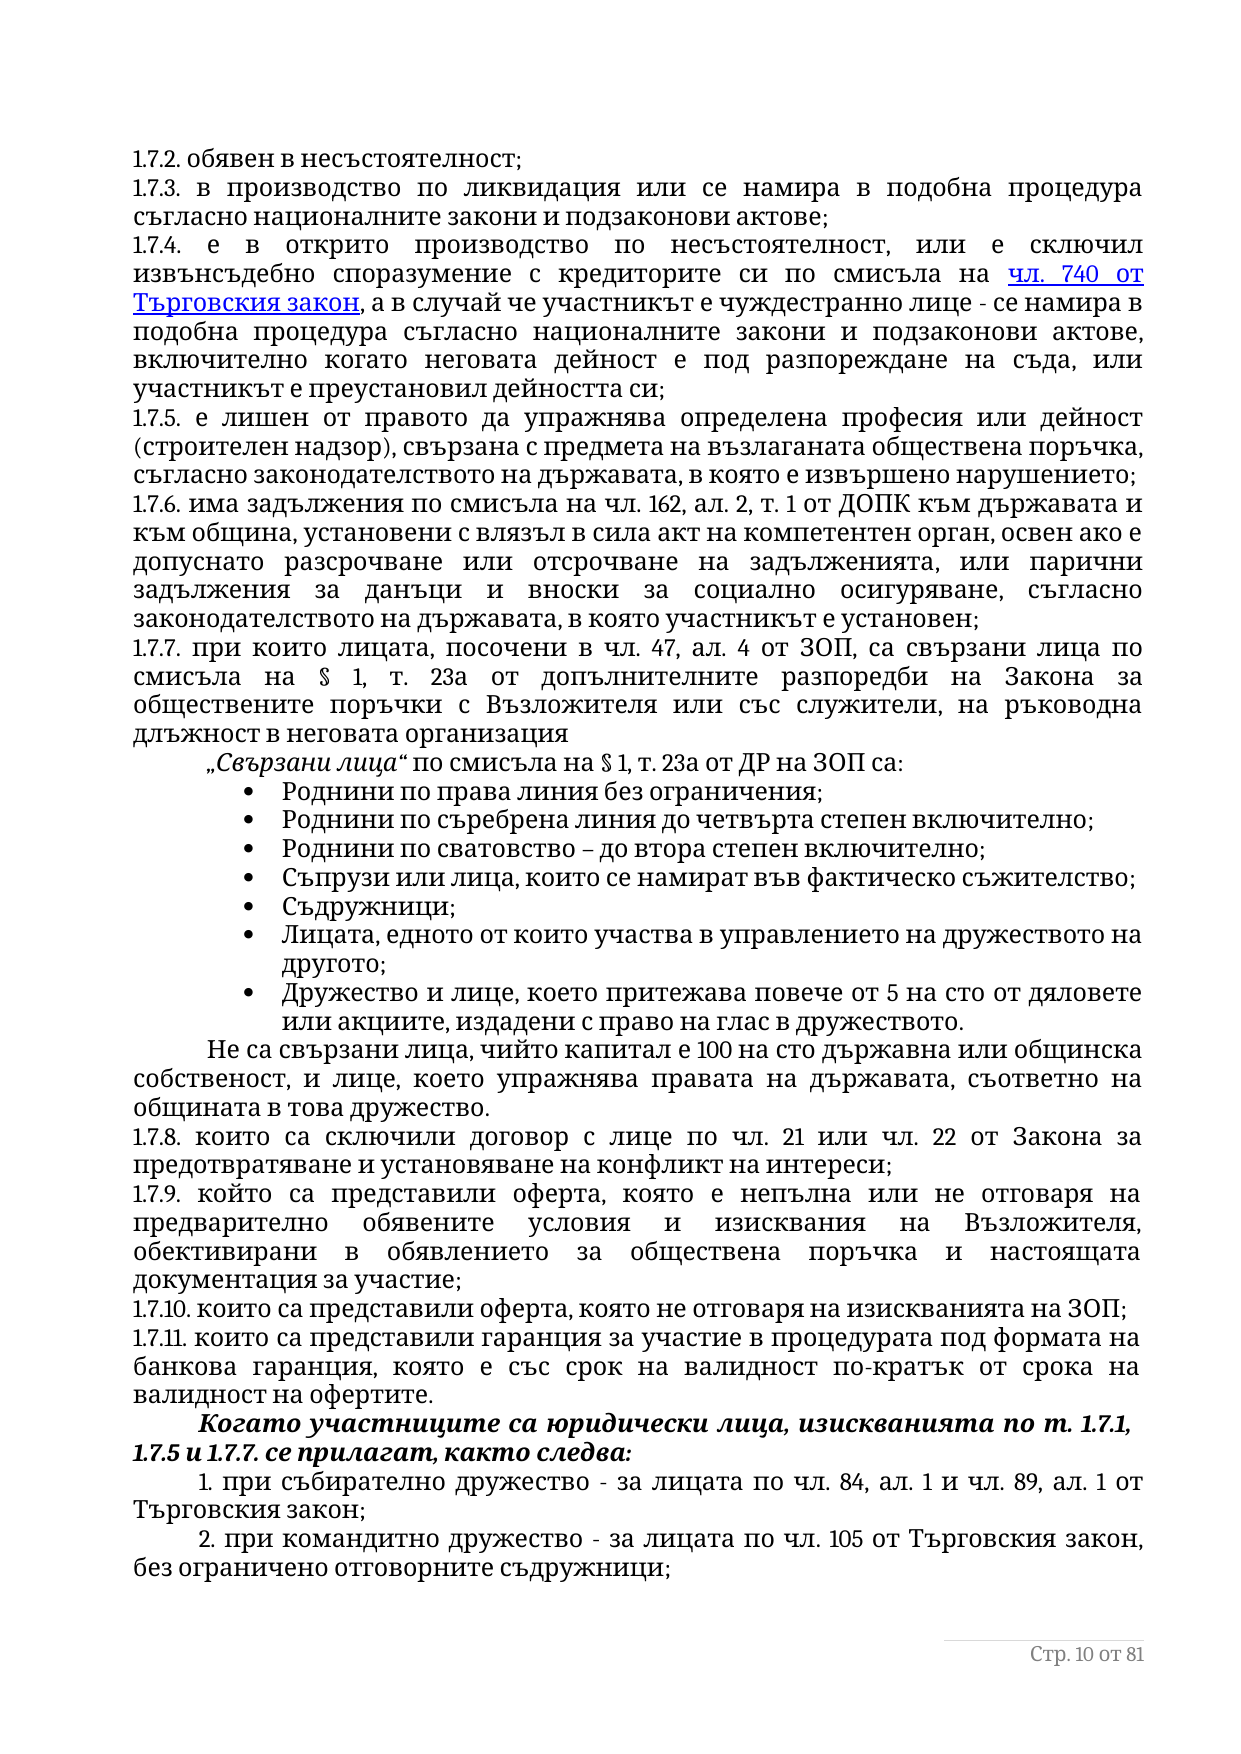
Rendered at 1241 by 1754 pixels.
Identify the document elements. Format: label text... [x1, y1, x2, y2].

text 1.7.3. в производство по ликвидация или се намира в подобна процедура съгласно националните закони и подзаконови актове; [133, 174, 1144, 231]
text 1.7.2. обявен в несъстоятелност; [133, 145, 1144, 174]
text 1. при събирателно дружество - за лицата по чл. 84, ал. 1 и чл. 89, ал. 1 от Търговския закон; [133, 1468, 1144, 1525]
text 1.7.6. има задължения по смисъла на чл. 162, ал. 2, т. 1 от ДОПК към държавата и към община, установени с влязъл в сила акт на компетентен орган, освен ако е допуснато разсрочване или отсрочване на задълженията, или парични задължения за данъци и вноски за социално осигуряване, съгласно законодателството на държавата, в която участникът е установен; [133, 490, 1144, 634]
list Роднини по сватовство – до втора степен включително; [244, 835, 1144, 864]
text 1.7.11. които са представили гаранция за участие в процедурата под формата на банкова гаранция, която е със срок на валидност по-кратък от срока на валидност на офертите. [133, 1324, 1141, 1410]
list Роднини по съребрена линия до четвърта степен включително; [244, 806, 1144, 835]
list Съдружници; [244, 893, 1144, 921]
text 2. при командитно дружество - за лицата по чл. 105 от Търговския закон, без ограничено отговорните съдружници; [133, 1525, 1144, 1583]
text Когато участниците са юридически лица, изискванията по т. 1.7.1, 1.7.5 и 1.7.7. се прилагат, както следва: [133, 1410, 1131, 1468]
list Лицата, едното от които участва в управлението на дружеството на другото; [244, 921, 1144, 979]
text 1.7.10. които са представили оферта, която не отговаря на изискванията на ЗОП; [133, 1295, 1141, 1324]
text 1.7.7. при които лицата, посочени в чл. 47, ал. 4 от ЗОП, са свързани лица по смисъла на § 1, т. 23а от допълнителните разпоредби на Закона за обществените поръчки с Възложителя или със служители, на ръководна длъжност в неговата организация [133, 634, 1144, 749]
list Съпрузи или лица, които се намират във фактическо съжителство; [244, 864, 1144, 893]
list Роднини по права линия без ограничения; [244, 778, 1144, 806]
text 1.7.9. който са представили оферта, която е непълна или не отговаря на предварително обявените условия и изисквания на Възложителя, обективирани в обявлението за обществена поръчка и настоящата документация за участие; [133, 1180, 1141, 1295]
text 1.7.5. е лишен от правото да упражнява определена професия или дейност (строителен надзор), свързана с предмета на възлаганата обществена поръчка, съгласно законодателството на държавата, в която е извършено нарушението; [133, 404, 1144, 490]
list Дружество и лице, което притежава повече от 5 на сто от дяловете или акциите, издадени с право на глас в дружеството. [244, 979, 1144, 1036]
text 1.7.8. които са сключили договор с лице по чл. 21 или чл. 22 от Закона за предотвратяване и установяване на конфликт на интереси; [133, 1123, 1144, 1180]
text 1.7.4. е в открито производство по несъстоятелност, или е сключил извънсъдебно споразумение с кредиторите си по смисъла на чл. 740 от Търговския закон, а в случай че участникът е чуждестранно лице - се намира в подобна процедура съгласно националните закони и подзаконови актове, включително когато неговата дейност е под разпореждане на съда, или участникът е преустановил дейността си; [133, 231, 1144, 404]
text Не са свързани лица, чийто капитал е 100 на сто държавна или общинска собственост, и лице, което упражнява правата на държавата, съответно на общината в това дружество. [133, 1036, 1144, 1123]
text „Свързани лица“ по смисъла на § 1, т. 23а от ДР на ЗОП са: [133, 749, 1144, 778]
